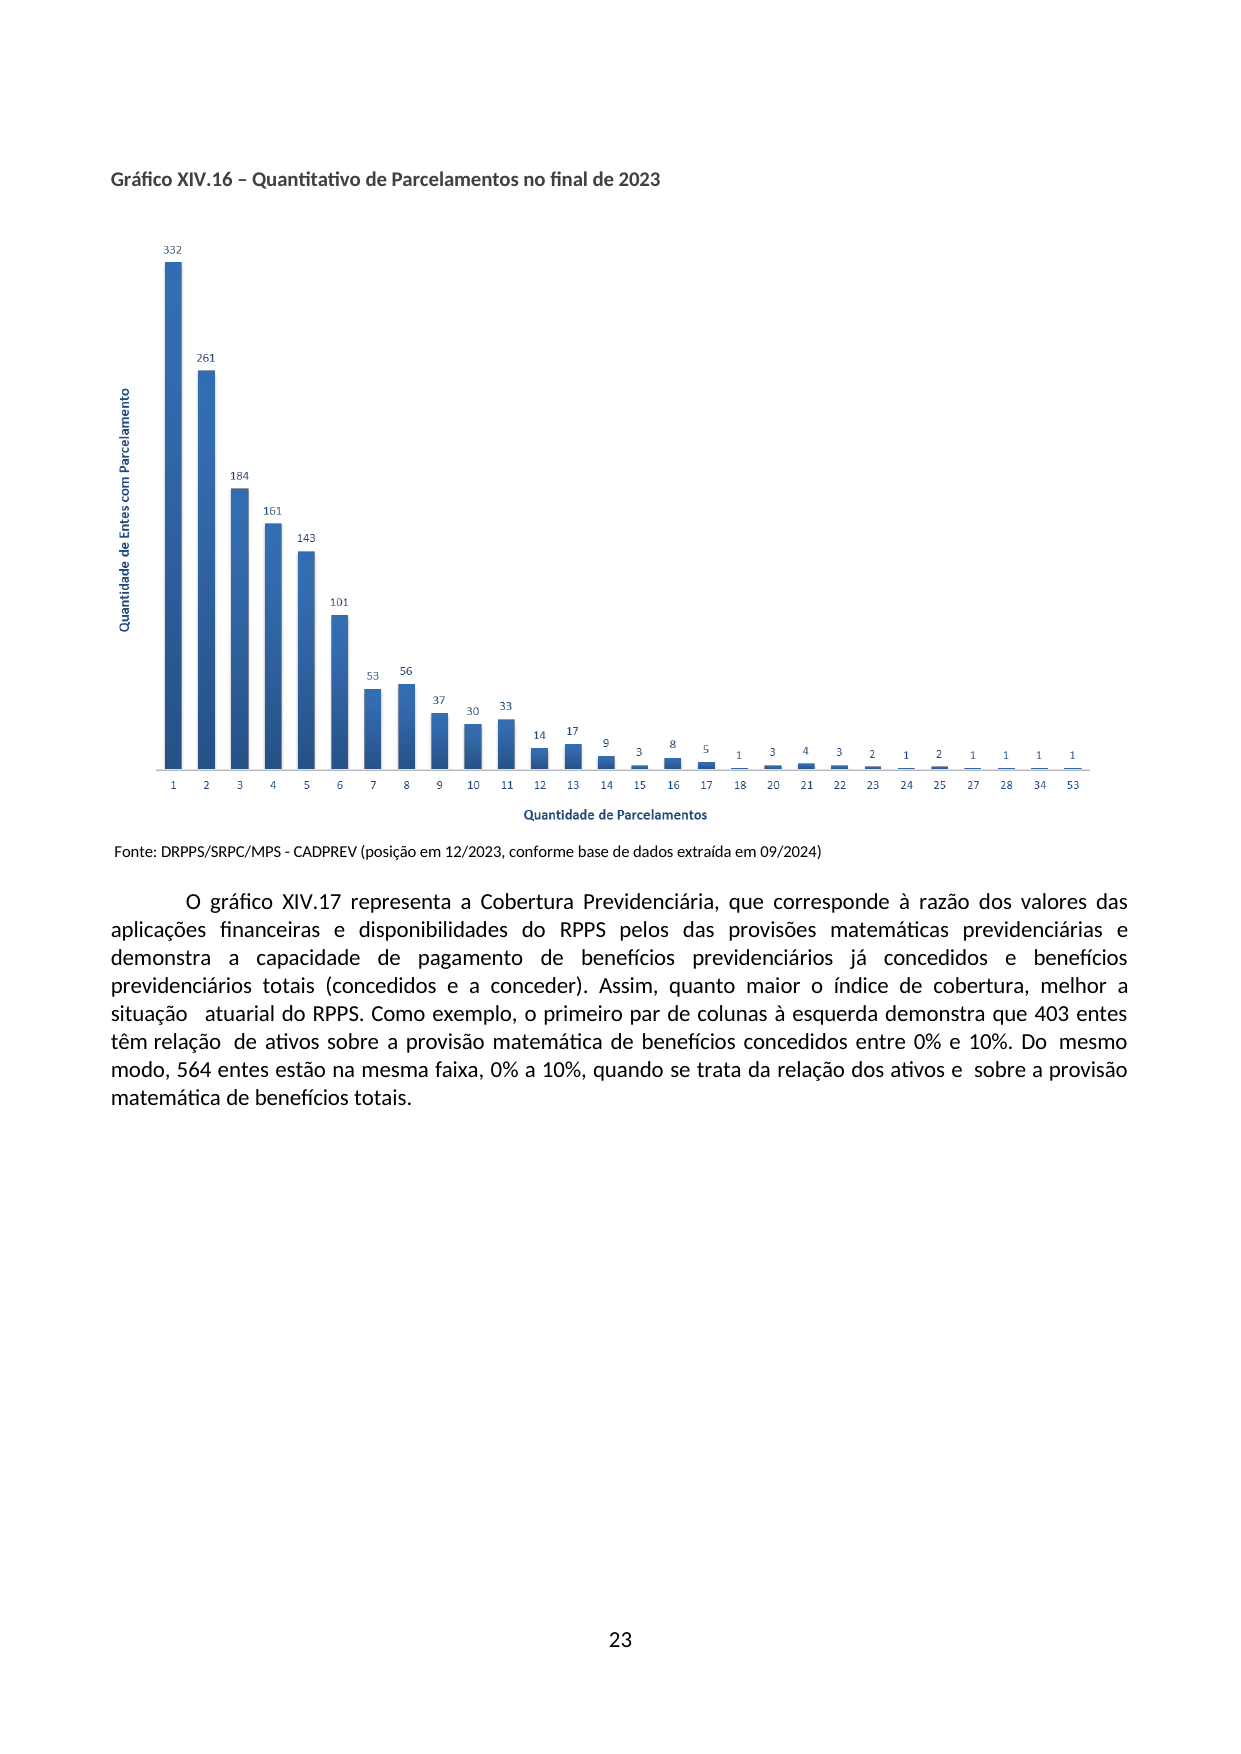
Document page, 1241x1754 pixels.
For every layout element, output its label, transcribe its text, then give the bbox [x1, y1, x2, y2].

text O gráfico XIV.17 representa a Cobertura Previdenciária, que corresponde à razão dos valores das aplicações financeiras e disponibilidades do RPPS pelos das provisões matemáticas previdenciárias e demonstra a capacidade de pagamento de benefícios previdenciários já concedidos e benefícios previdenciários totais (concedidos e a conceder). Assim, quanto maior o índice de cobertura, melhor a situação atuarial do RPPS. Como exemplo, o primeiro par de colunas à esquerda demonstra que 403 entes têm relação de ativos sobre a provisão matemática de benefícios concedidos entre 0% e 10%. Do mesmo modo, 564 entes estão na mesma faixa, 0% a 10%, quando se trata da relação dos ativos e sobre a provisão matemática de benefícios totais. [111, 887, 1128, 1111]
text Fonte: DRPPS/SRPC/MPS - CADPREV (posição em 12/2023, conforme base de dados extraída em 09/2024) [111, 842, 1140, 862]
picture [100, 204, 1104, 830]
text Gráfico XIV.16 – Quantitativo de Parcelamentos no final de 2023 [111, 167, 1140, 192]
